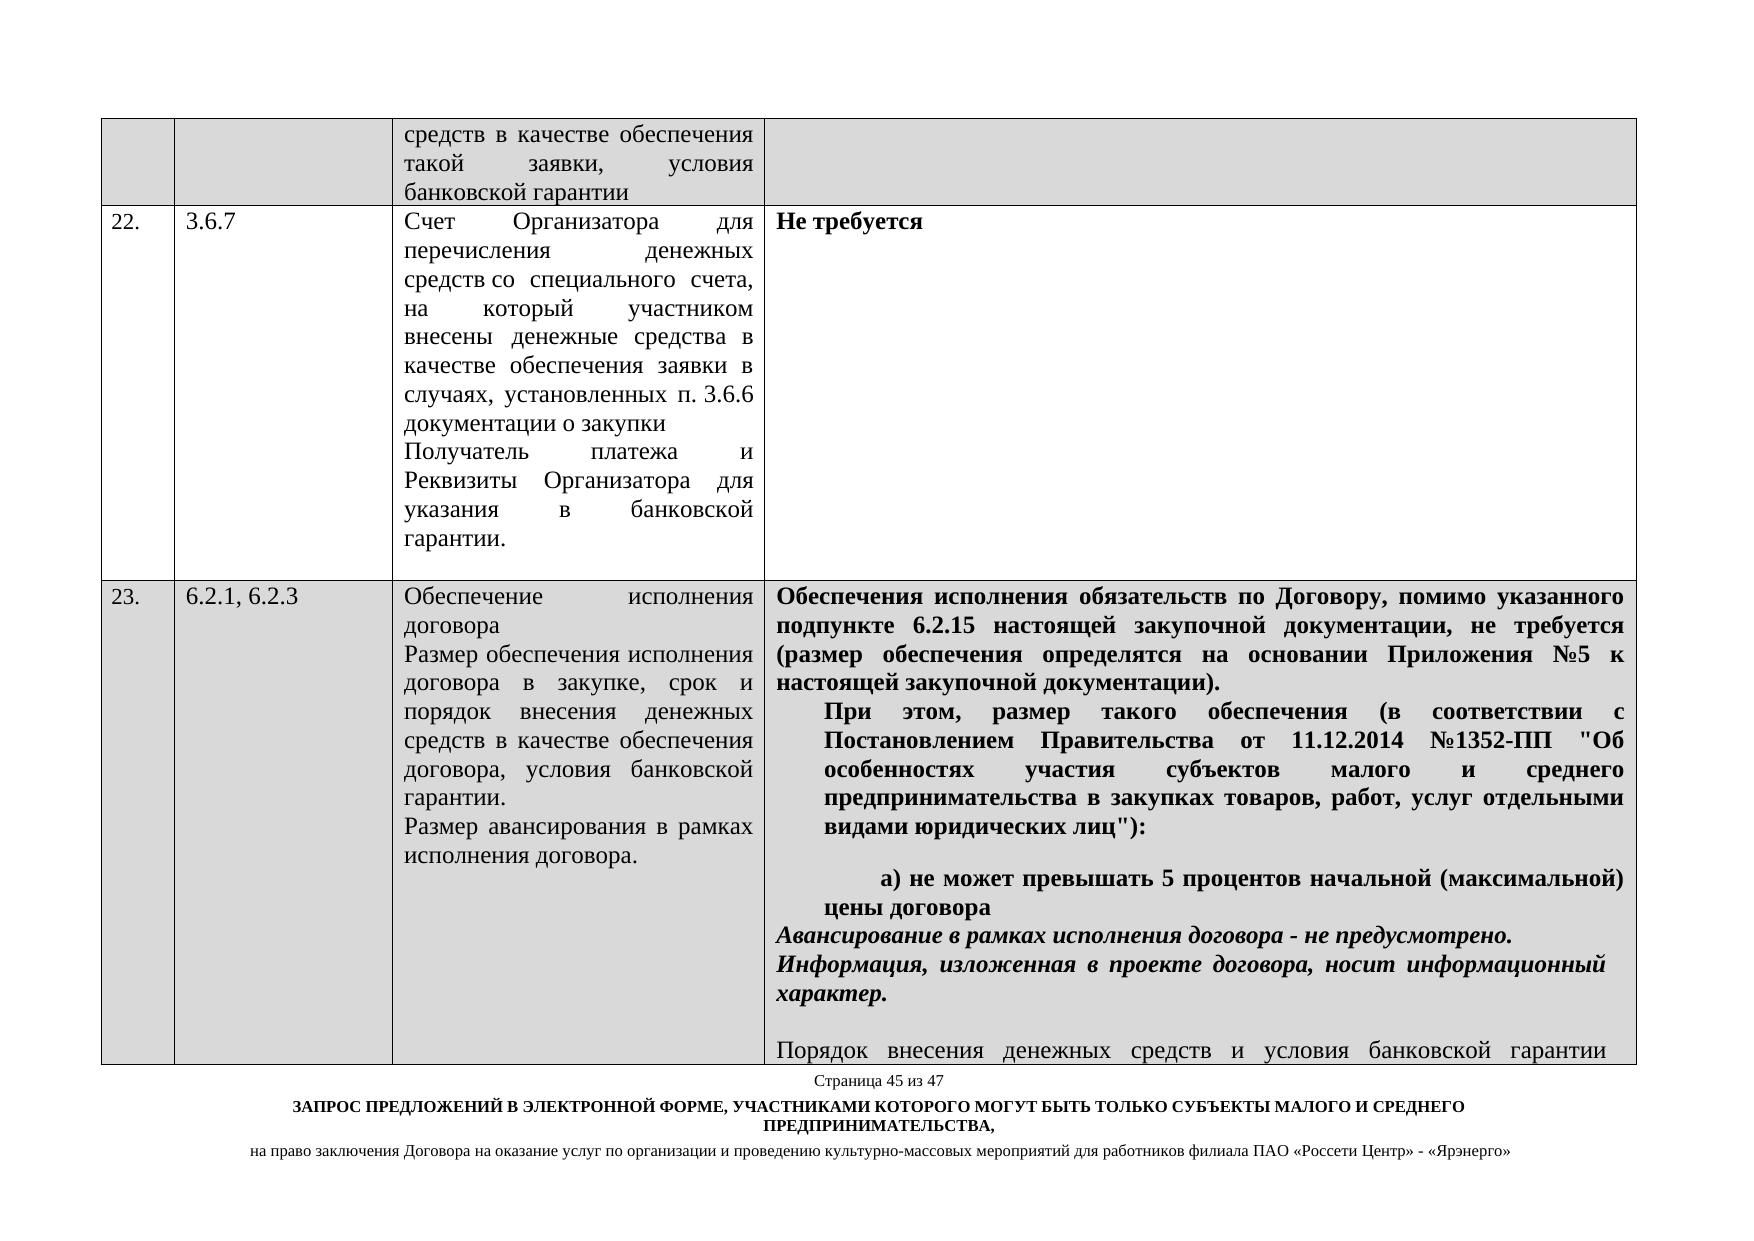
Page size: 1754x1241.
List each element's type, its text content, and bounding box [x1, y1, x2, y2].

table_cell Счет Организатора для перечисления денежных средств со специального счета, на который участником внесены денежные средства в качестве обеспечения заявки в случаях, установленных п. 3.6.6 документации о закупки Получатель платежа и Реквизиты Организатора для указания в банковской гарантии. [393, 206, 764, 580]
table_cell Не установлено. [765, 119, 1636, 205]
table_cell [393, 119, 764, 205]
table_cell [102, 581, 174, 1064]
table_cell 3.6 [175, 119, 392, 205]
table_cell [393, 581, 764, 1064]
table_cell 6.2.1, 6.2.3 [175, 581, 392, 1064]
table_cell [765, 581, 1636, 1064]
table_cell [102, 206, 174, 580]
table_cell Не требуется [765, 206, 1636, 580]
table_cell [102, 119, 174, 205]
table_cell 3.6.7 [175, 206, 392, 580]
